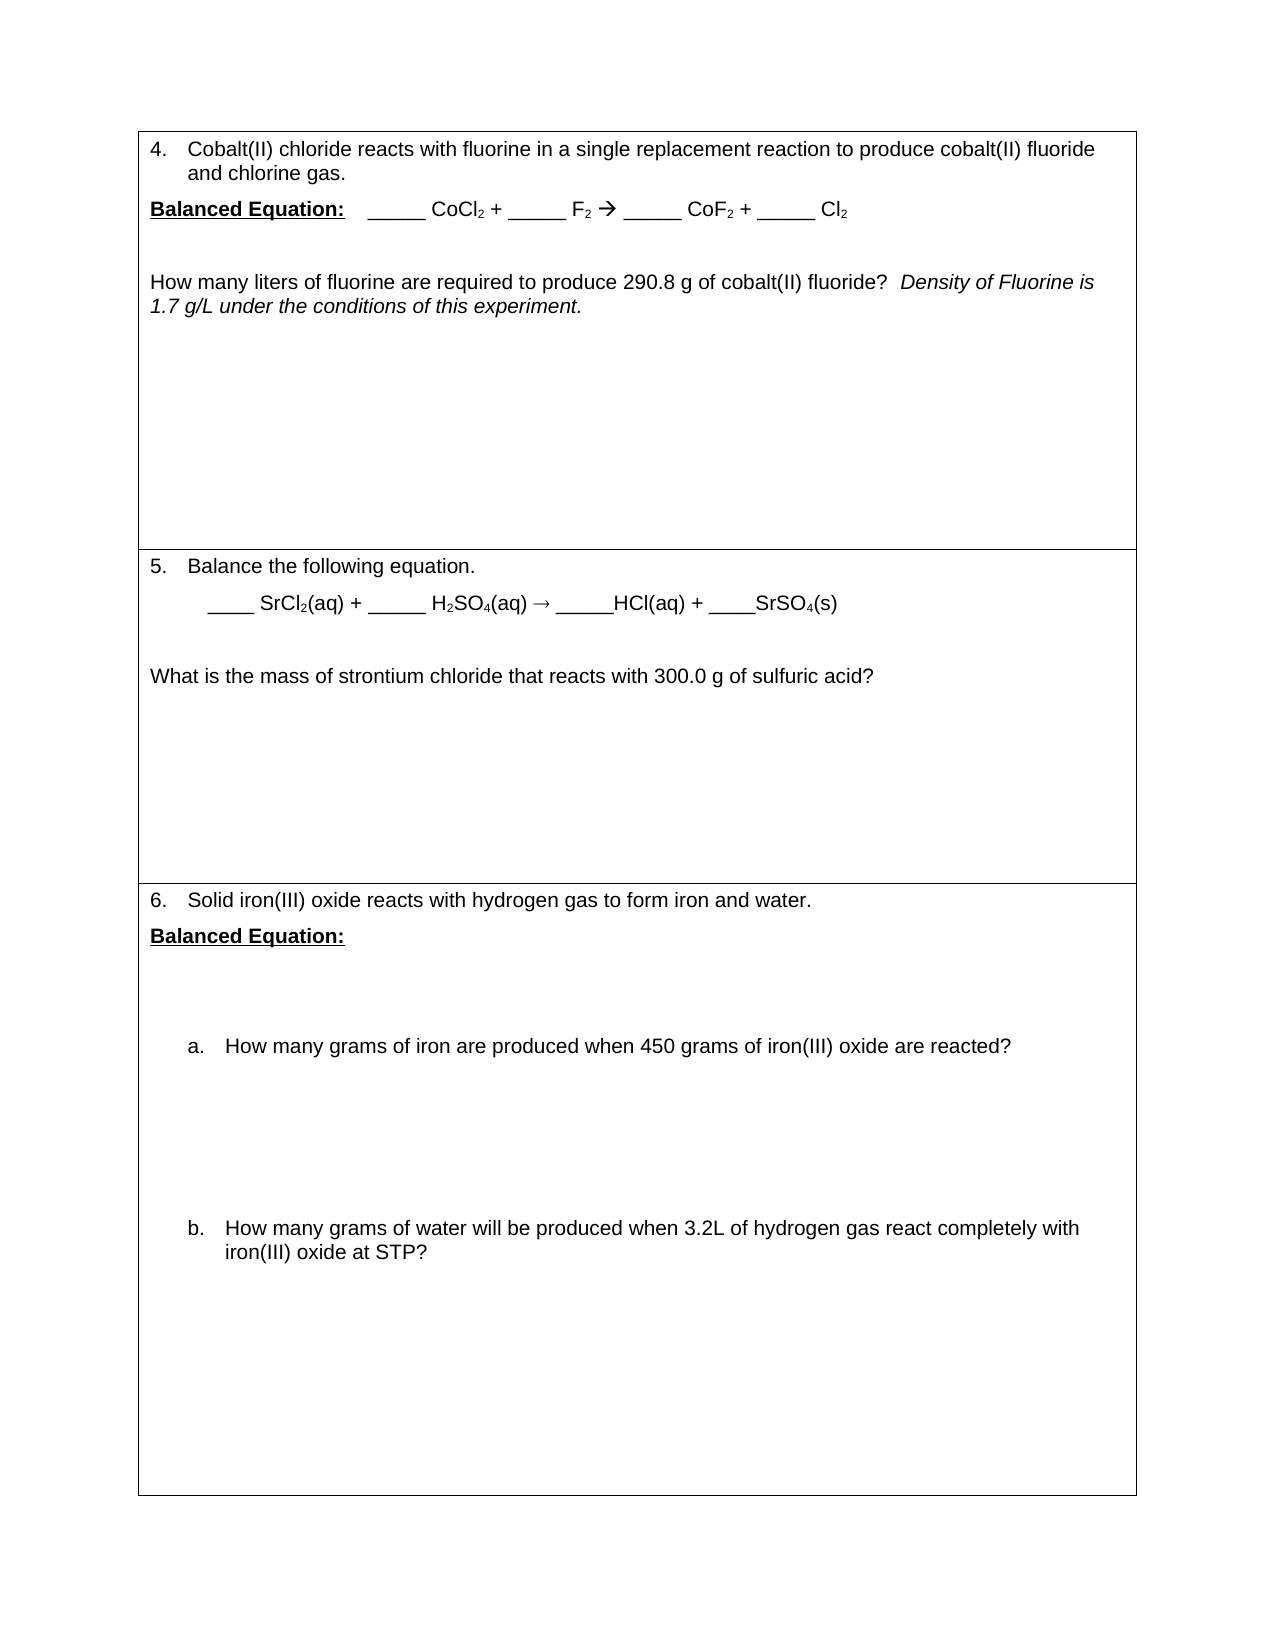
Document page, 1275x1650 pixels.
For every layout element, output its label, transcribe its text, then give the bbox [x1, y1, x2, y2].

table_cell Balance the following equation. ____ SrCl2(aq) + _____ H2SO4(aq) _____HCl(aq) + ____SrSO4(s) What is the mass of strontium chloride that reacts with 300.0 g of sulfuric acid? [139, 550, 1136, 882]
table_cell Solid iron(III) oxide reacts with hydrogen gas to form iron and water. Balanced Equation: How many grams of iron are produced when 450 grams of iron(III) oxide are reacted? How many grams of water will be produced when 3.2L of hydrogen gas react completely with iron(III) oxide at STP? [139, 884, 1136, 1495]
table_header Cobalt(II) chloride reacts with fluorine in a single replacement reaction to produce cobalt(II) fluoride and chlorine gas. Balanced Equation: _____ CoCl2 + _____ F2 _____ CoF2 + _____ Cl2 How many liters of fluorine are required to produce 290.8 g of cobalt(II) fluoride? Density of Fluorine is 1.7 g/L under the conditions of this experiment. [139, 132, 1136, 549]
